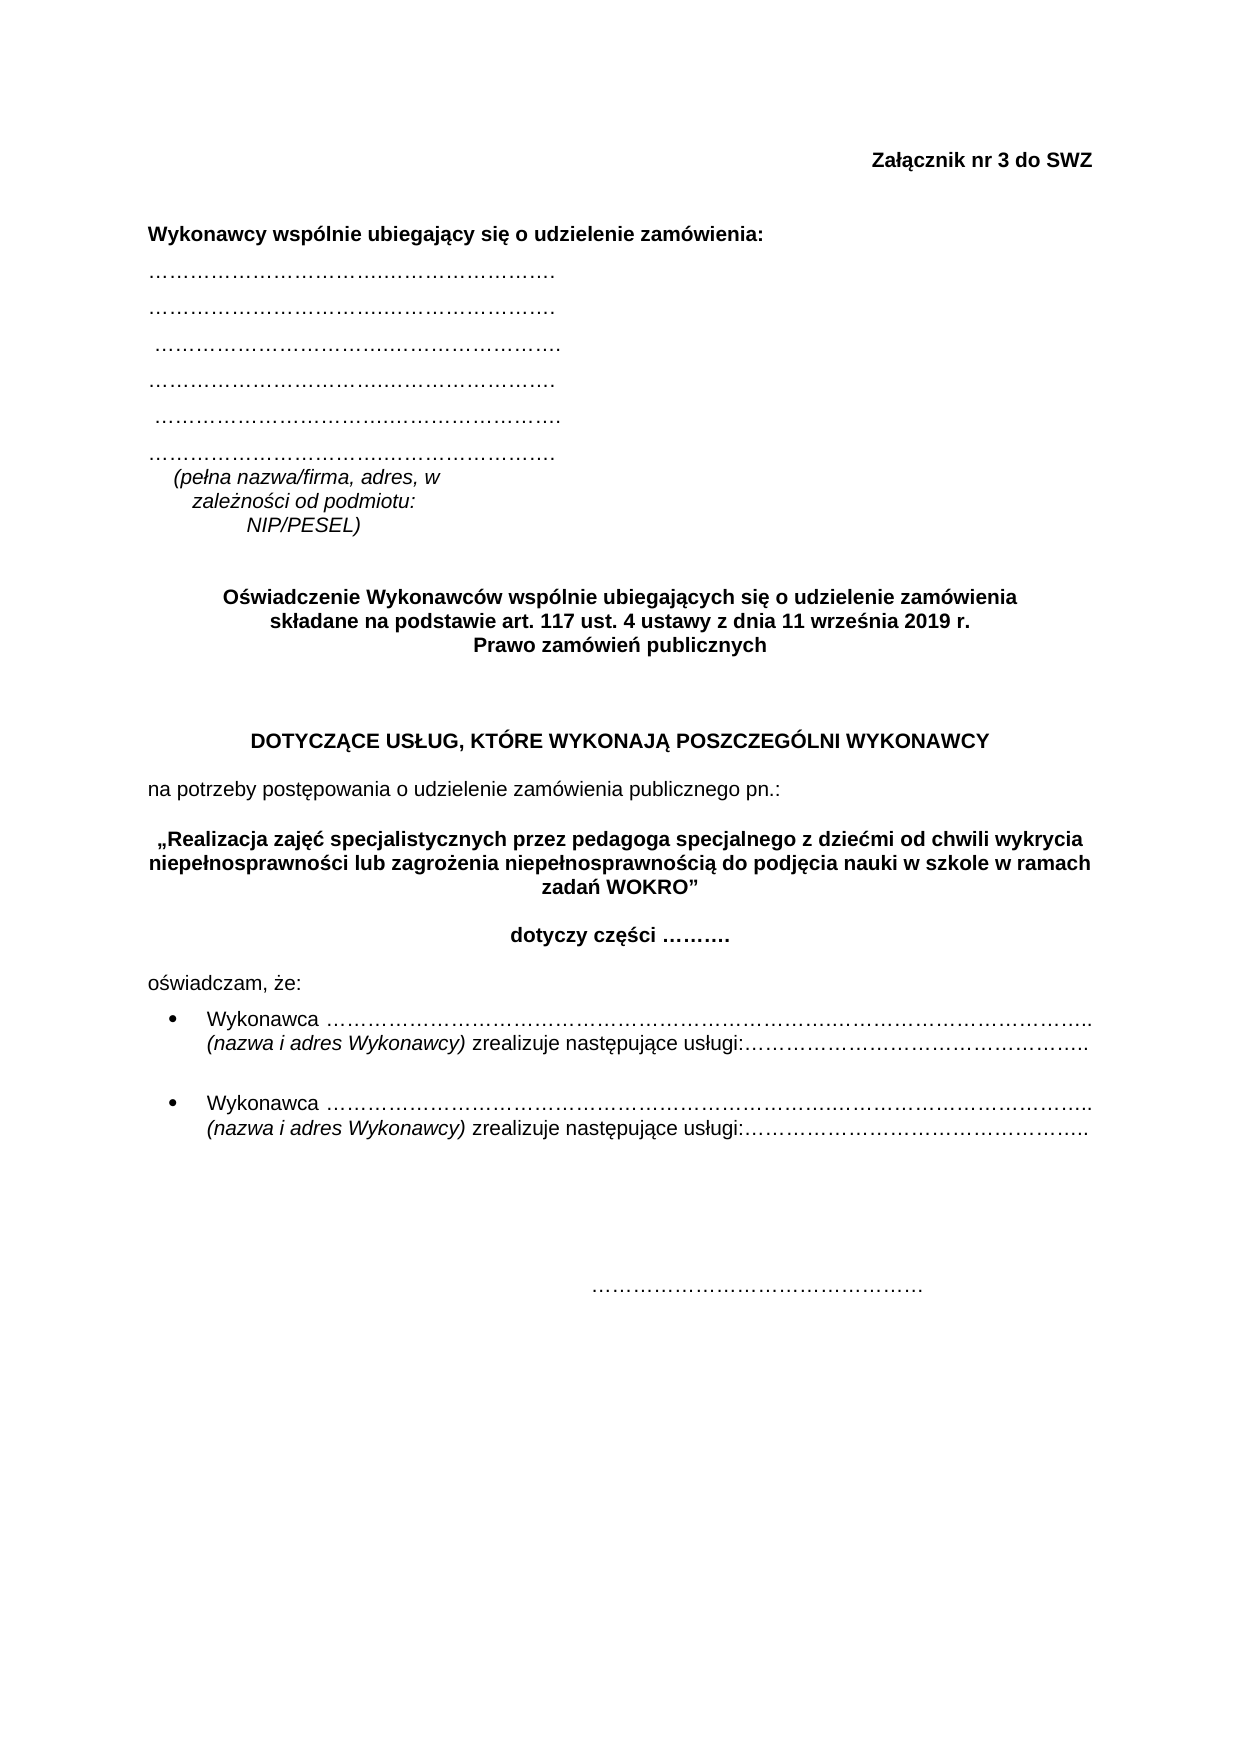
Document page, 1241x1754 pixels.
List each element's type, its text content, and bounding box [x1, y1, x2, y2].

text …………………………….……………………. [148, 404, 1093, 428]
list Wykonawca ……………………………………………………………….……………………………….. (nazwa i adres Wykonawcy) zrealizuje następujące usługi:………………………………………….. [169, 1091, 1093, 1139]
text dotyczy części ………. [148, 922, 1093, 946]
text Wykonawcy wspólnie ubiegający się o udzielenie zamówienia: [148, 222, 1093, 246]
text na potrzeby postępowania o udzielenie zamówienia publicznego pn.: [148, 777, 1093, 801]
text Załącznik nr 3 do SWZ [148, 148, 1093, 172]
text …………………………….……………………. [148, 368, 1093, 392]
text (pełna nazwa/firma, adres, w zależności od podmiotu: NIP/PESEL) [148, 465, 462, 537]
list Wykonawca ……………………………………………………………….……………………………….. (nazwa i adres Wykonawcy) zrealizuje następujące usługi:………………………………………….. [169, 1007, 1093, 1055]
text …………………………….……………………. [148, 258, 1093, 282]
text Prawo zamówień publicznych [148, 632, 1093, 656]
text oświadczam, że: [148, 970, 1093, 994]
text DOTYCZĄCE USŁUG, KTÓRE WYKONAJĄ POSZCZEGÓLNI WYKONAWCY [148, 729, 1093, 753]
text …………………………….……………………. [148, 331, 1093, 355]
text „Realizacja zajęć specjalistycznych przez pedagoga specjalnego z dziećmi od chwili wykrycia niepełnosprawności lub zagrożenia niepełnosprawnością do podjęcia nauki w szkole w ramach zadań WOKRO” [148, 827, 1093, 898]
text …………………………….……………………. [148, 295, 1093, 319]
text Oświadczenie Wykonawców wspólnie ubiegających się o udzielenie zamówienia [148, 584, 1093, 608]
text ………………………………………… [591, 1248, 1093, 1297]
text składane na podstawie art. 117 ust. 4 ustawy z dnia 11 września 2019 r. [148, 608, 1093, 632]
text …………………………….……………………. [148, 441, 1093, 465]
